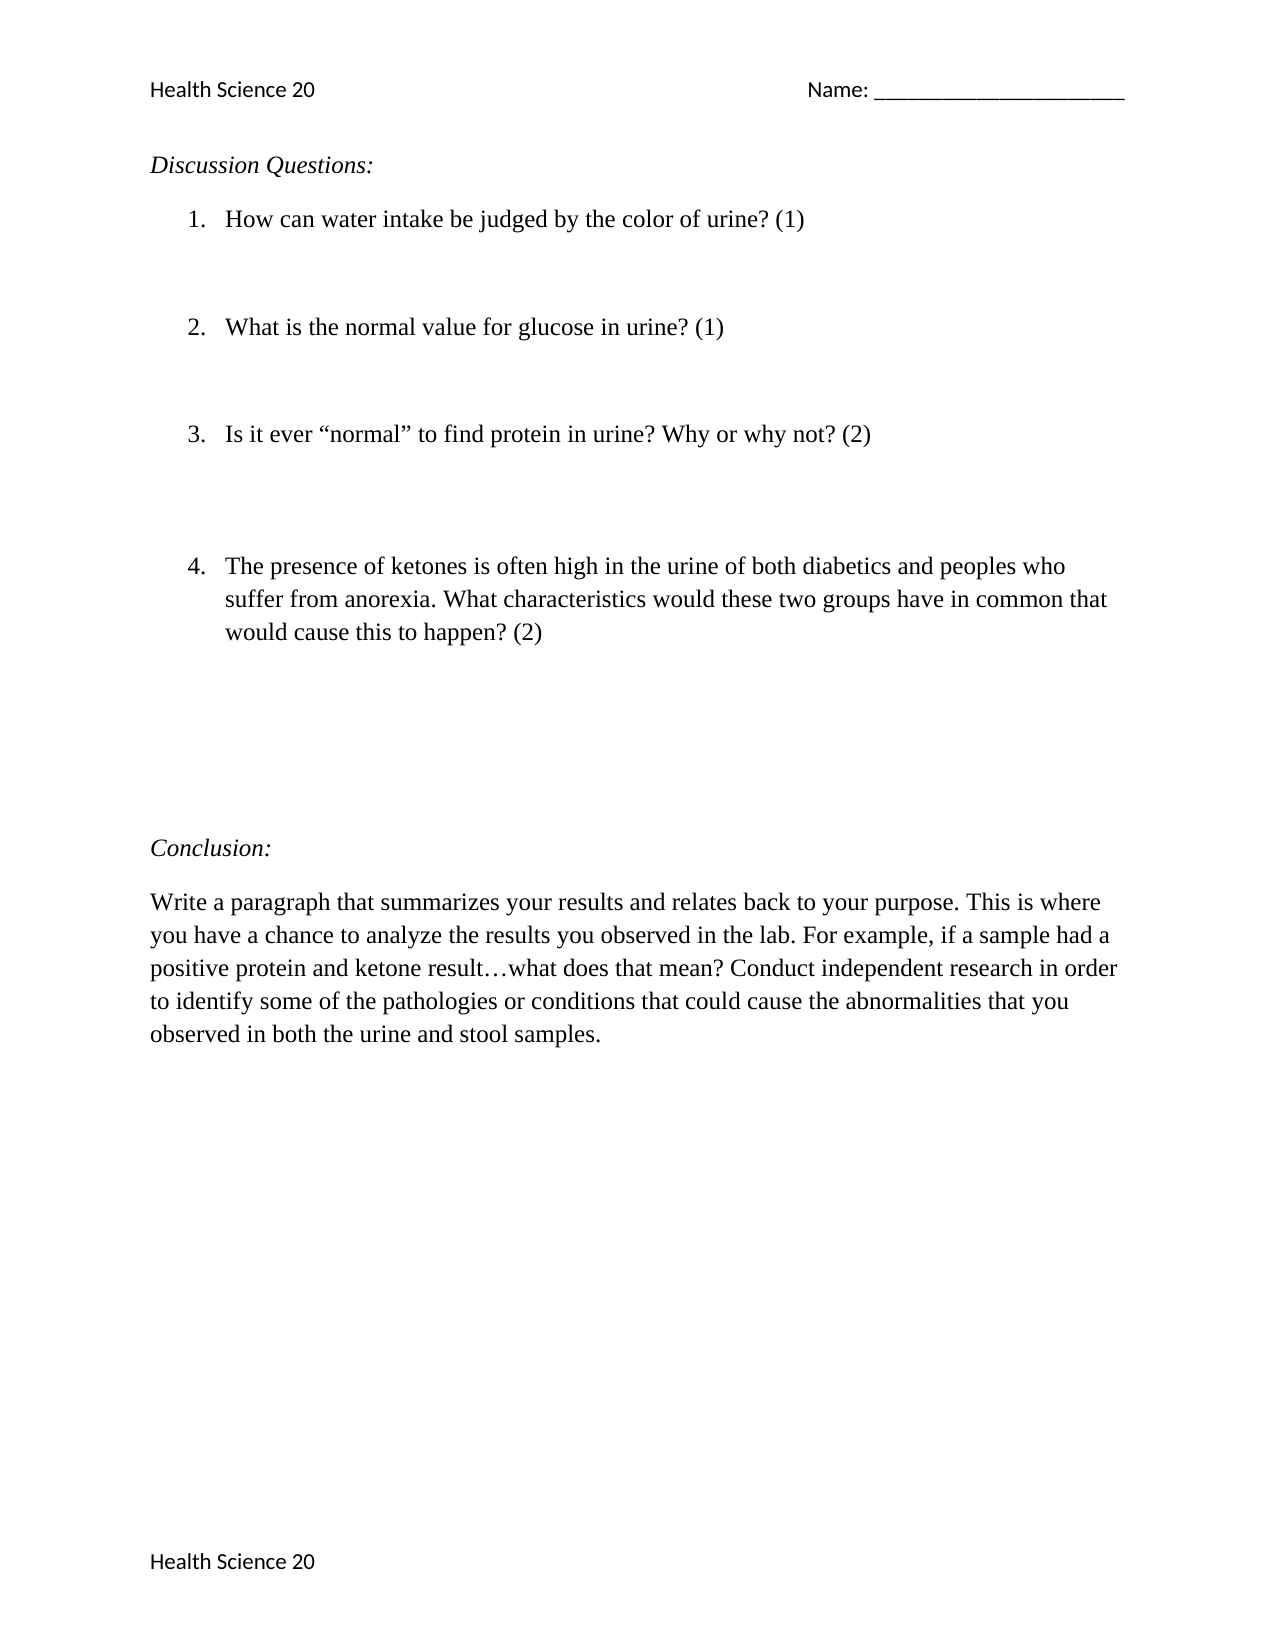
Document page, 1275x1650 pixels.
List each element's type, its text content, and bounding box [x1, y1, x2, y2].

list The presence of ketones is often high in the urine of both diabetics and peoples who suffer from anorexia. What characteristics would these two groups have in common that would cause this to happen? (2) [187, 551, 1125, 646]
text Conclusion: [150, 833, 1125, 862]
list Is it ever “normal” to find protein in urine? Why or why not? (2) [187, 419, 1125, 448]
list How can water intake be judged by the color of urine? (1) [187, 204, 1125, 233]
text Discussion Questions: [150, 150, 1125, 179]
list What is the normal value for glucose in urine? (1) [187, 312, 1125, 340]
text Write a paragraph that summarizes your results and relates back to your purpose. This is where you have a chance to analyze the results you observed in the lab. For example, if a sample had a positive protein and ketone result…what does that mean? Conduct independent research in order to identify some of the pathologies or conditions that could cause the abnormalities that you observed in both the urine and stool samples. [150, 887, 1125, 1047]
